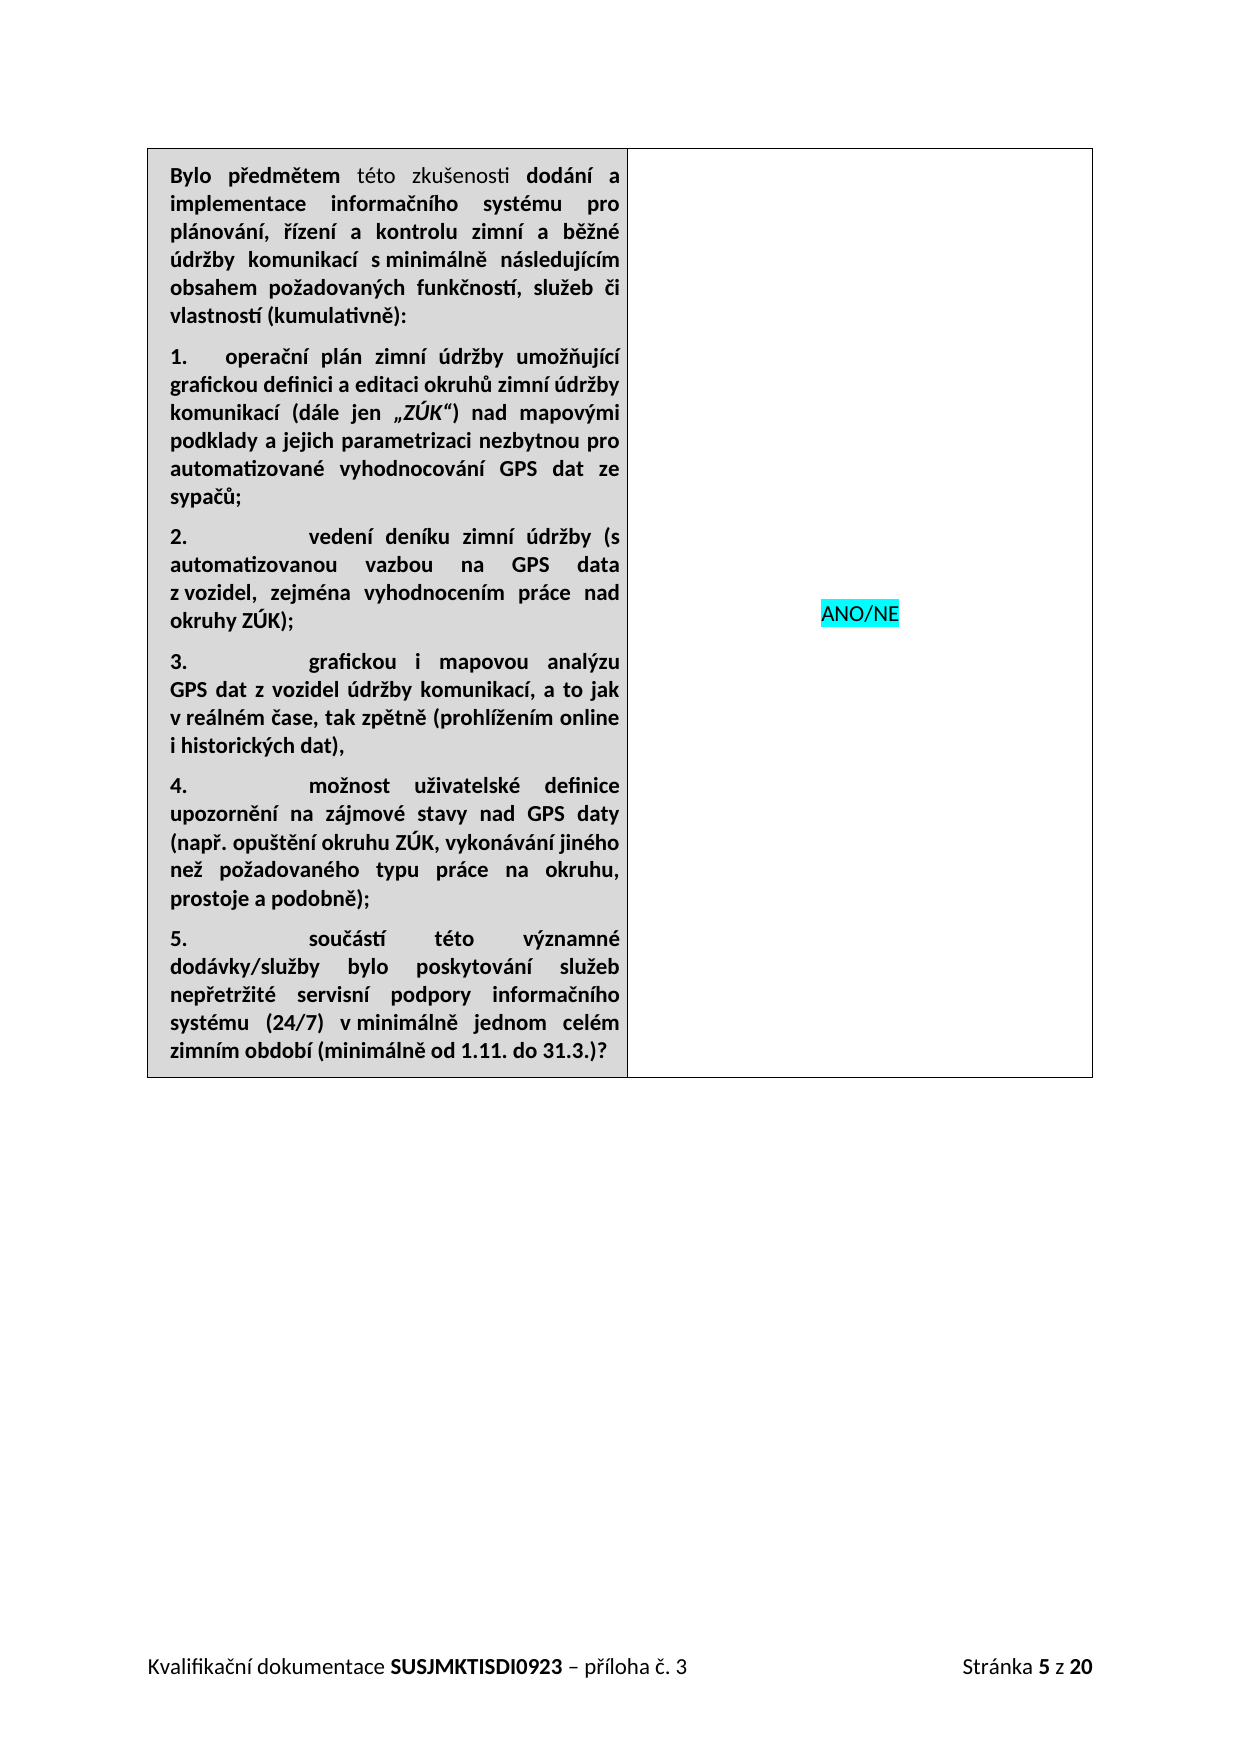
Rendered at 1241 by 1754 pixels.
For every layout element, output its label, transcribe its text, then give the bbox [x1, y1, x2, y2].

table_cell Bylo předmětem této zkušenosti dodání a implementace informačního systému pro plánování, řízení a kontrolu zimní a běžné údržby komunikací s minimálně následujícím obsahem požadovaných funkčností, služeb či vlastností (kumulativně): operační plán zimní údržby umožňující grafickou definici a editaci okruhů zimní údržby komunikací (dále jen „ZÚK“) nad mapovými podklady a jejich parametrizaci nezbytnou pro automatizované vyhodnocování GPS dat ze sypačů; vedení deníku zimní údržby (s automatizovanou vazbou na GPS data z vozidel, zejména vyhodnocením práce nad okruhy ZÚK); grafickou i mapovou analýzu GPS dat z vozidel údržby komunikací, a to jak v reálném čase, tak zpětně (prohlížením online i historických dat), možnost uživatelské definice upozornění na zájmové stavy nad GPS daty (např. opuštění okruhu ZÚK, vykonávání jiného než požadovaného typu práce na okruhu, prostoje a podobně); součástí této významné dodávky/služby bylo poskytování služeb nepřetržité servisní podpory informačního systému (24/7) v minimálně jednom celém zimním období (minimálně od 1.11. do 31.3.)? [148, 149, 627, 1077]
table_cell ANO/NE [628, 149, 1092, 1077]
